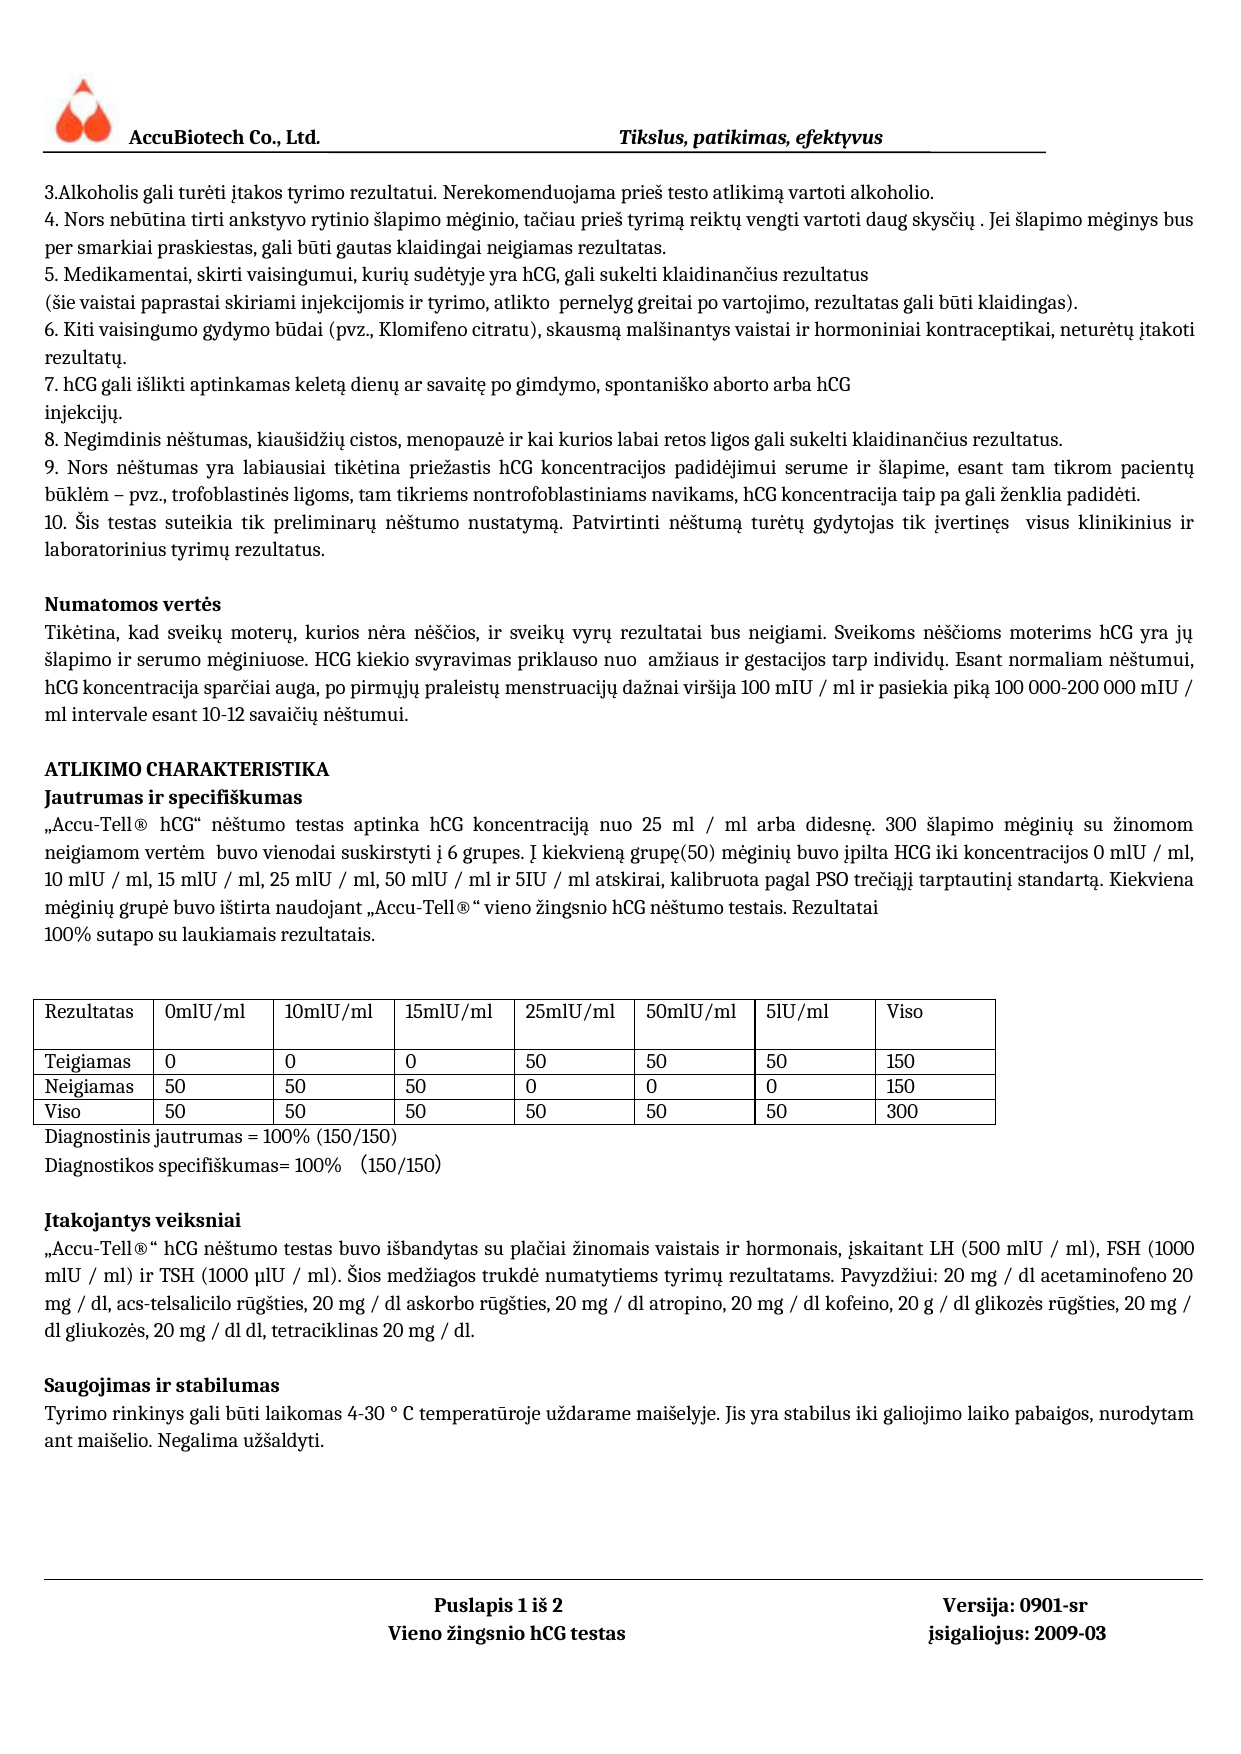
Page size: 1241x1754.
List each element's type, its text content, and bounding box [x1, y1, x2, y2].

text 4. Nors nebūtina tirti ankstyvo rytinio šlapimo mėginio, tačiau prieš tyrimą reiktų vengti vartoti daug skysčių . Jei šlapimo mėginys bus per smarkiai praskiestas, gali būti gautas klaidingai neigiamas rezultatas. [44, 208, 1196, 259]
text Saugojimas ir stabilumas [44, 1374, 1196, 1398]
table_header 10mlU/ml [274, 1000, 394, 1048]
text injekcijų. [44, 400, 1196, 424]
table_cell 0 [515, 1075, 634, 1098]
table_header 5lU/ml [756, 1000, 875, 1048]
text 10. Šis testas suteikia tik preliminarų nėštumo nustatymą. Patvirtinti nėštumą turėtų gydytojas tik įvertinęs visus klinikinius ir laboratorinius tyrimų rezultatus. [44, 510, 1196, 562]
table_cell 300 [876, 1100, 995, 1123]
text Tyrimo rinkinys gali būti laikomas 4-30 ° C temperatūroje uždarame maišelyje. Jis yra stabilus iki galiojimo laiko pabaigos, nurodytam ant maišelio. Negalima užšaldyti. [44, 1401, 1196, 1453]
table_cell Viso [34, 1100, 153, 1123]
text Tikėtina, kad sveikų moterų, kurios nėra nėščios, ir sveikų vyrų rezultatai bus neigiami. Sveikoms nėščioms moterims hCG yra jų šlapimo ir serumo mėginiuose. HCG kiekio svyravimas priklauso nuo amžiaus ir gestacijos tarp individų. Esant normaliam nėštumui, hCG koncentracija sparčiai auga, po pirmųjų praleistų menstruacijų dažnai viršija 100 mIU / ml ir pasiekia piką 100 000-200 000 mIU / ml intervale esant 10-12 savaičių nėštumui. [44, 620, 1196, 727]
text Vieno žingsnio hCG testas įsigaliojus: 2009-03 [44, 1621, 1196, 1645]
table_cell 50 [154, 1075, 273, 1098]
table_cell 50 [395, 1100, 514, 1123]
table_cell Teigiamas [34, 1050, 153, 1073]
text Jautrumas ir specifiškumas [44, 785, 1196, 809]
table_cell 0 [635, 1075, 754, 1098]
table_cell 50 [154, 1100, 273, 1123]
text Įtakojantys veiksniai [44, 1209, 1196, 1233]
text 100% sutapo su laukiamais rezultatais. [44, 923, 1196, 947]
text 8. Negimdinis nėštumas, kiaušidžių cistos, menopauzė ir kai kurios labai retos ligos gali sukelti klaidinančius rezultatus. [44, 428, 1196, 452]
text 7. hCG gali išlikti aptinkamas keletą dienų ar savaitę po gimdymo, spontaniško aborto arba hCG [44, 373, 1196, 397]
text Puslapis 1 iš 2 Versija: 0901-sr [44, 1594, 1196, 1618]
text ATLIKIMO CHARAKTERISTIKA [44, 758, 1196, 782]
text 9. Nors nėštumas yra labiausiai tikėtina priežastis hCG koncentracijos padidėjimui serume ir šlapime, esant tam tikrom pacientų būklėm – pvz., trofoblastinės ligoms, tam tikriems nontrofoblastiniams navikams, hCG koncentracija taip pa gali ženklia padidėti. [44, 455, 1196, 507]
table_cell 50 [756, 1100, 875, 1123]
table_cell 150 [876, 1050, 995, 1073]
text 5. Medikamentai, skirti vaisingumui, kurių sudėtyje yra hCG, gali sukelti klaidinančius rezultatus [44, 263, 1196, 287]
table_cell 50 [274, 1100, 394, 1123]
text „Accu-Tell® hCG“ nėštumo testas aptinka hCG koncentraciją nuo 25 ml / ml arba didesnę. 300 šlapimo mėginių su žinomom neigiamom vertėm buvo vienodai suskirstyti į 6 grupes. Į kiekvieną grupę(50) mėginių buvo įpilta HCG iki koncentracijos 0 mlU / ml, 10 mlU / ml, 15 mlU / ml, 25 mlU / ml, 50 mlU / ml ir 5IU / ml atskirai, kalibruota pagal PSO trečiąjį tarptautinį standartą. Kiekviena mėginių grupė buvo ištirta naudojant „Accu-Tell®“ vieno žingsnio hCG nėštumo testais. Rezultatai [44, 813, 1196, 919]
text „Accu-Tell®“ hCG nėštumo testas buvo išbandytas su plačiai žinomais vaistais ir hormonais, įskaitant LH (500 mlU / ml), FSH (1000 mlU / ml) ir TSH (1000 µlU / ml). Šios medžiagos trukdė numatytiems tyrimų rezultatams. Pavyzdžiui: 20 mg / dl acetaminofeno 20 mg / dl, acs-telsalicilo rūgšties, 20 mg / dl askorbo rūgšties, 20 mg / dl atropino, 20 mg / dl kofeino, 20 g / dl glikozės rūgšties, 20 mg / dl gliukozės, 20 mg / dl dl, tetraciklinas 20 mg / dl. [44, 1236, 1196, 1343]
text Numatomos vertės [44, 593, 1196, 617]
text Diagnostikos specifiškumas= 100% （150/150） [44, 1152, 1196, 1177]
table_cell 50 [635, 1050, 754, 1073]
table_cell Neigiamas [34, 1075, 153, 1098]
table_cell 50 [515, 1050, 634, 1073]
table_header Viso [876, 1000, 995, 1048]
text AccuBiotech Co., Ltd. Tikslus, patikimas, efektyvus [44, 74, 1196, 149]
table_header 50mlU/ml [635, 1000, 754, 1048]
table_header 25mlU/ml [515, 1000, 634, 1048]
table_cell 50 [274, 1075, 394, 1098]
text (šie vaistai paprastai skiriami injekcijomis ir tyrimo, atlikto pernelyg greitai po vartojimo, rezultatas gali būti klaidingas). [44, 290, 1196, 314]
table_cell 0 [154, 1050, 273, 1073]
table_cell 50 [395, 1075, 514, 1098]
table_cell 0 [395, 1050, 514, 1073]
table_header 15mlU/ml [395, 1000, 514, 1048]
text Diagnostinis jautrumas = 100% (150/150) [44, 1124, 1196, 1148]
table_header 0mlU/ml [154, 1000, 273, 1048]
table_header Rezultatas [34, 1000, 153, 1048]
table_cell 150 [876, 1075, 995, 1098]
table_cell 0 [756, 1075, 875, 1098]
table_cell 50 [515, 1100, 634, 1123]
table_cell 50 [635, 1100, 754, 1123]
table_cell 0 [274, 1050, 394, 1073]
table_cell 50 [756, 1050, 875, 1073]
text 6. Kiti vaisingumo gydymo būdai (pvz., Klomifeno citratu), skausmą malšinantys vaistai ir hormoniniai kontraceptikai, neturėtų įtakoti rezultatų. [44, 318, 1196, 369]
text 3.Alkoholis gali turėti įtakos tyrimo rezultatui. Nerekomenduojama prieš testo atlikimą vartoti alkoholio. [44, 180, 1196, 204]
